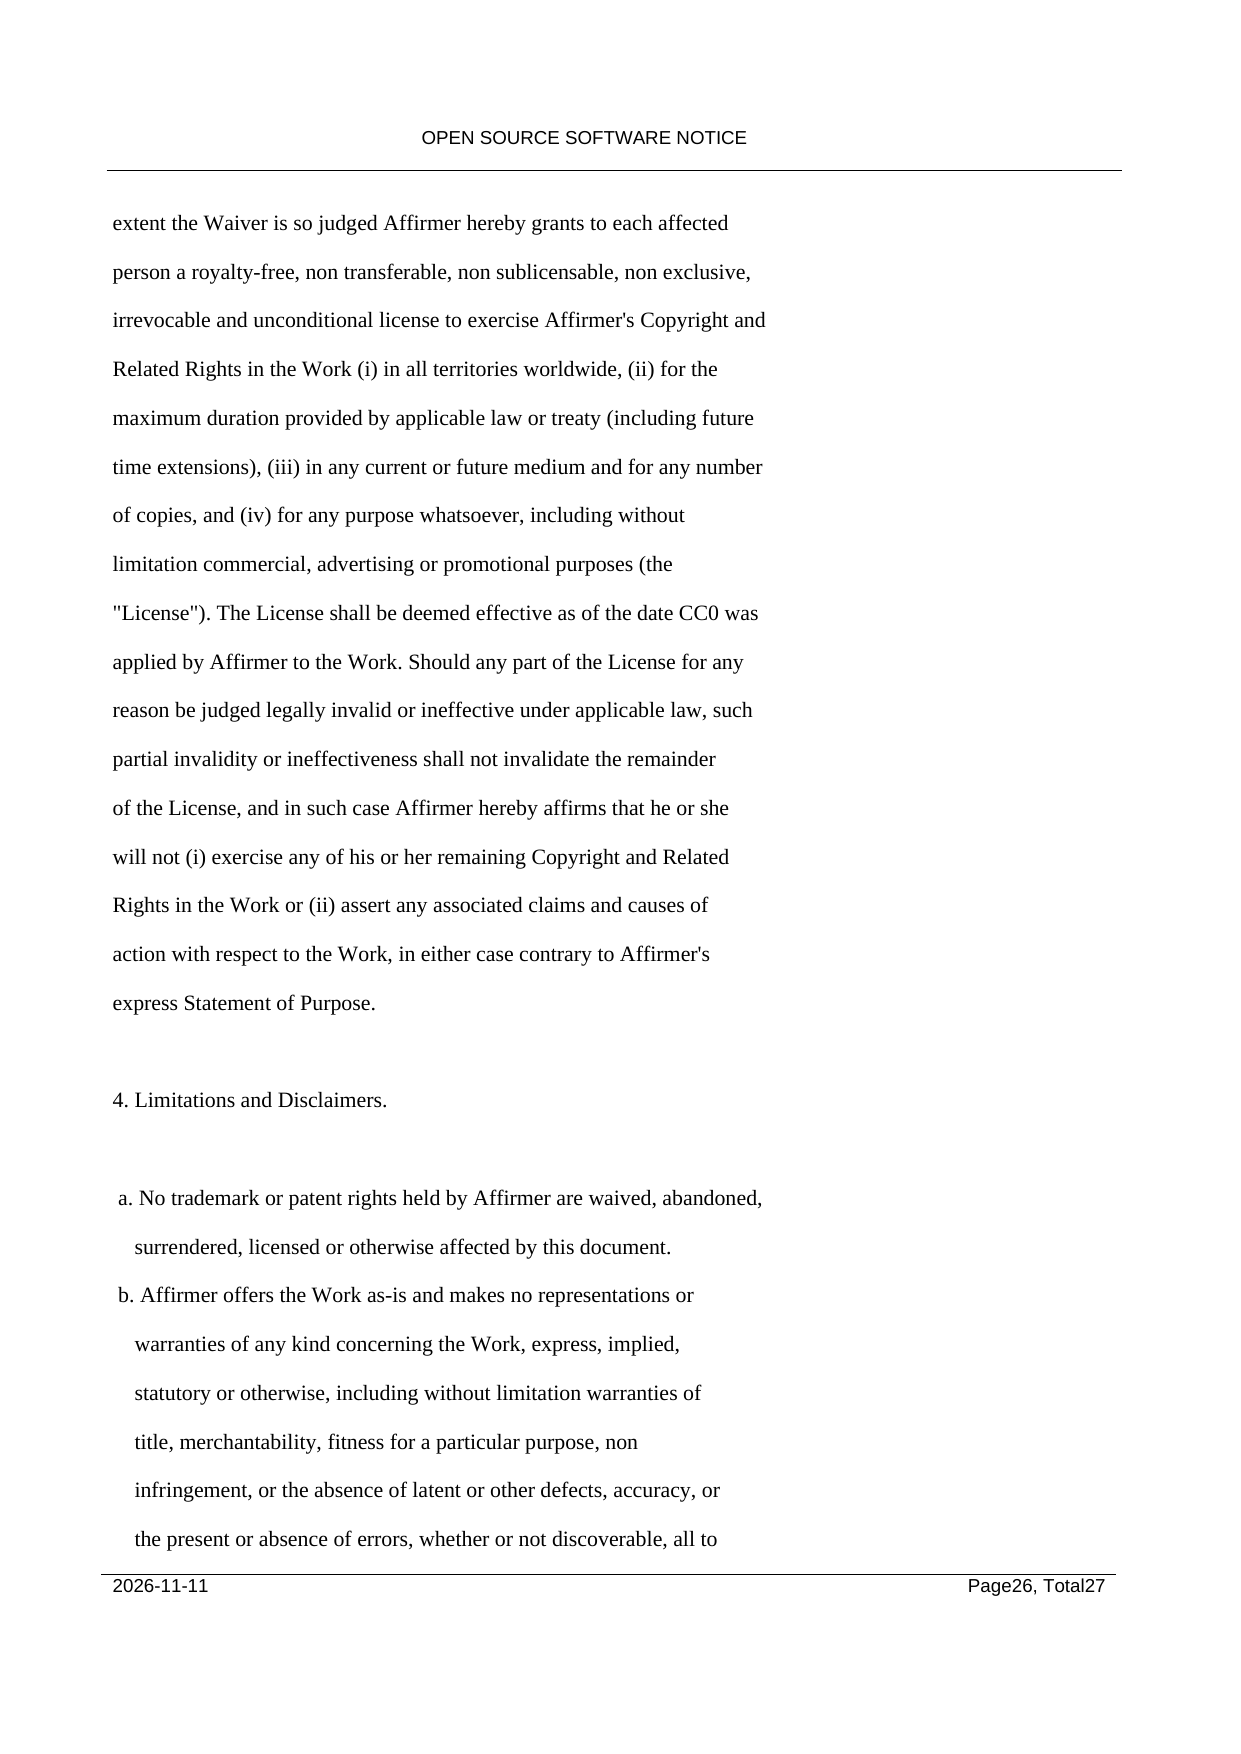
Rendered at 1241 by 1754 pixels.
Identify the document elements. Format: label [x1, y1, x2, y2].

text [112, 206, 1128, 1555]
